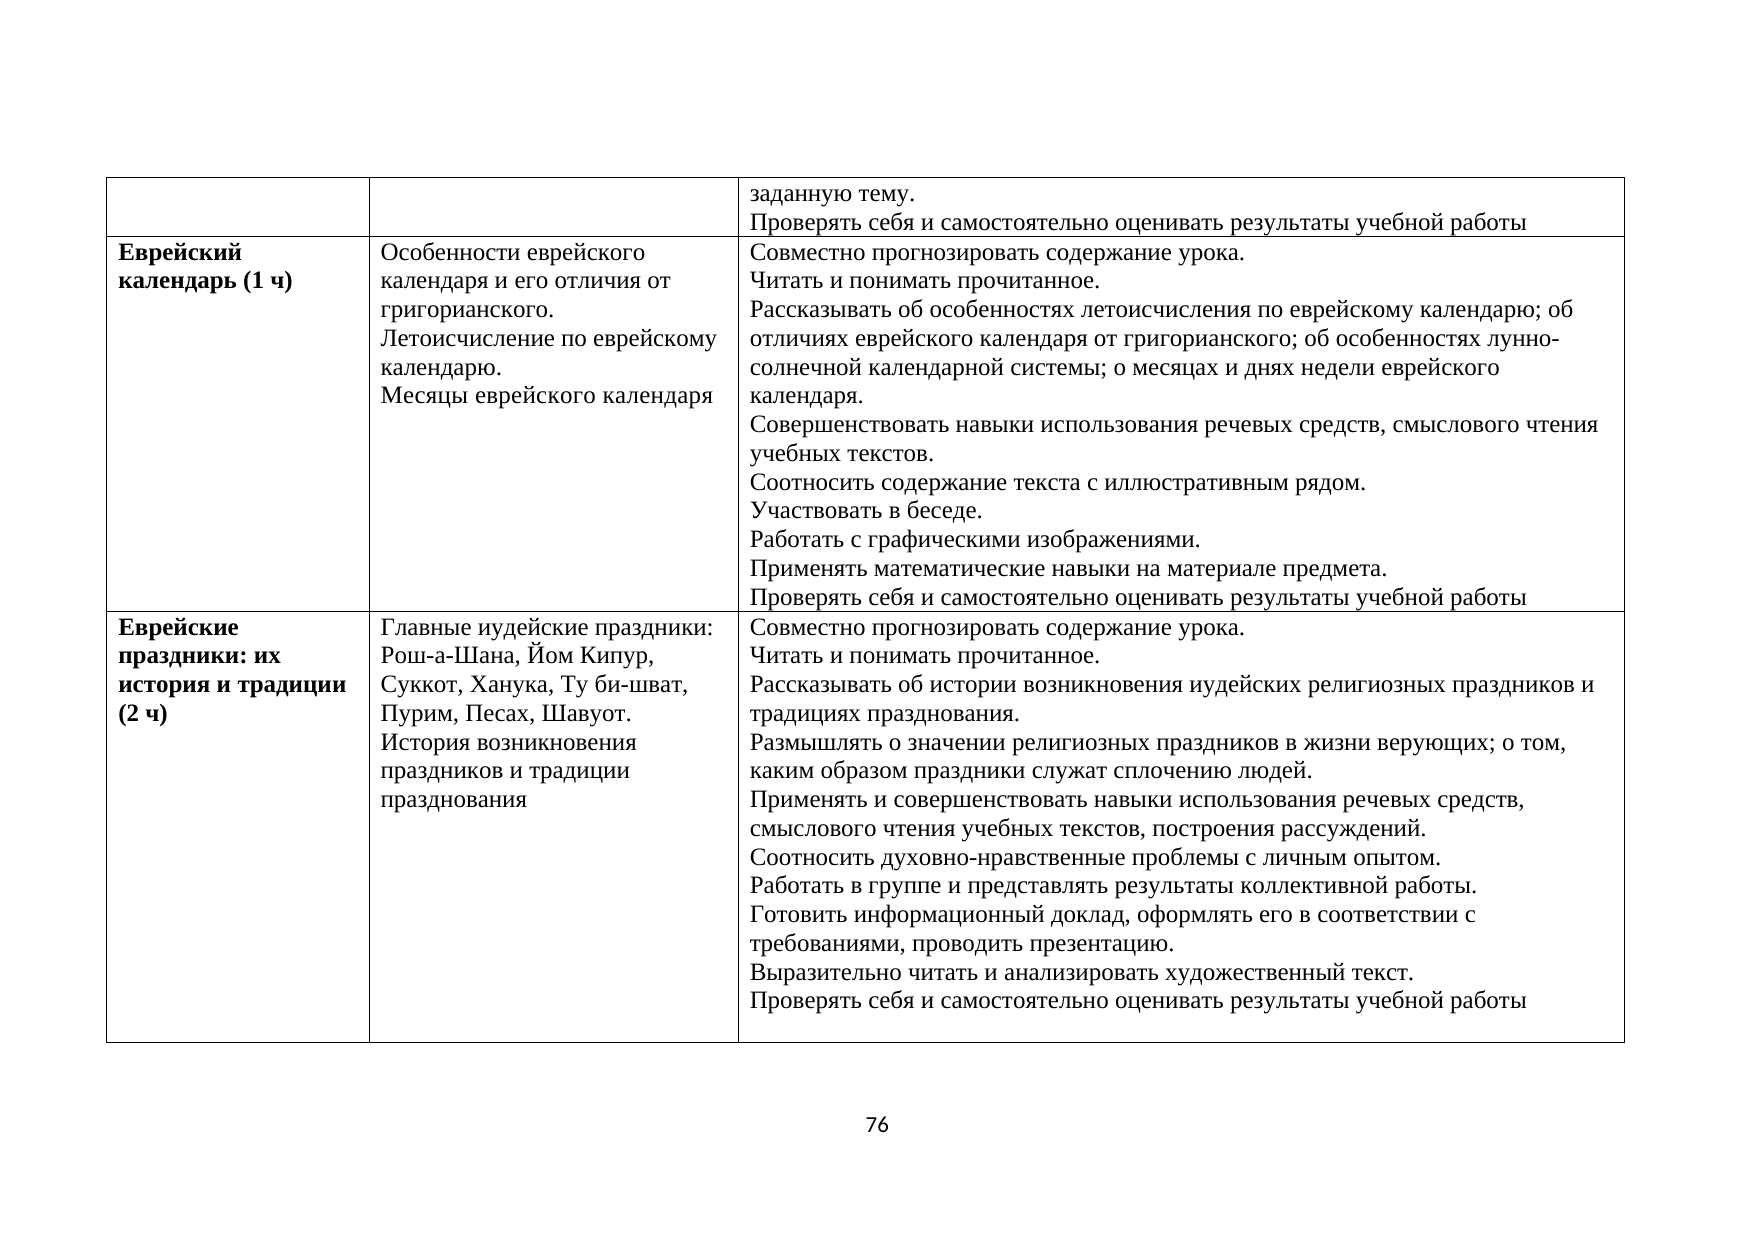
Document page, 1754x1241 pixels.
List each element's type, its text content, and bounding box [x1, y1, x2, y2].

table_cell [107, 178, 369, 236]
table_cell Совместно прогнозировать содержание урока. Читать и понимать прочитанное. Рассказывать об особенностях летоисчисления по еврейскому календарю; об отличиях еврейского календаря от григорианского; об особенностях лунно-солнечной календарной системы; о месяцах и днях недели еврейского календаря. Совершенствовать навыки использования речевых средств, смыслового чтения учебных текстов. Соотносить содержание текста с иллюстративным рядом. Участвовать в беседе. Работать с графическими изображениями. Применять математические навыки на материале предмета. Проверять себя и самостоятельно оценивать результаты учебной работы [739, 237, 1624, 611]
table_cell Еврейские праздники: их история и традиции (2 ч) [107, 612, 369, 1042]
table_cell Главные иудейские праздники: Рош-а-Шана, Йом Кипур, Суккот, Ханука, Ту би-шват, Пурим, Песах, Шавуот. История возникновения праздников и традиции празднования [370, 612, 738, 1042]
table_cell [370, 178, 738, 236]
table_cell Еврейский календарь (1 ч) [107, 237, 369, 611]
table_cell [739, 178, 1624, 236]
table_cell Особенности еврейского календаря и его отличия от григорианского. Летоисчисление по еврейскому календарю. Месяцы еврейского календаря [370, 237, 738, 611]
table_cell Совместно прогнозировать содержание урока. Читать и понимать прочитанное. Рассказывать об истории возникновения иудейских религиозных праздников и традициях празднования. Размышлять о значении религиозных праздников в жизни верующих; о том, каким образом праздники служат сплочению людей. Применять и совершенствовать навыки использования речевых средств, смыслового чтения учебных текстов, построения рассуждений. Соотносить духовно-нравственные проблемы с личным опытом. Работать в группе и представлять результаты коллективной работы. Готовить информационный доклад, оформлять его в соответствии с требованиями, проводить презентацию. Выразительно читать и анализировать художественный текст. Проверять себя и самостоятельно оценивать результаты учебной работы [739, 612, 1624, 1042]
